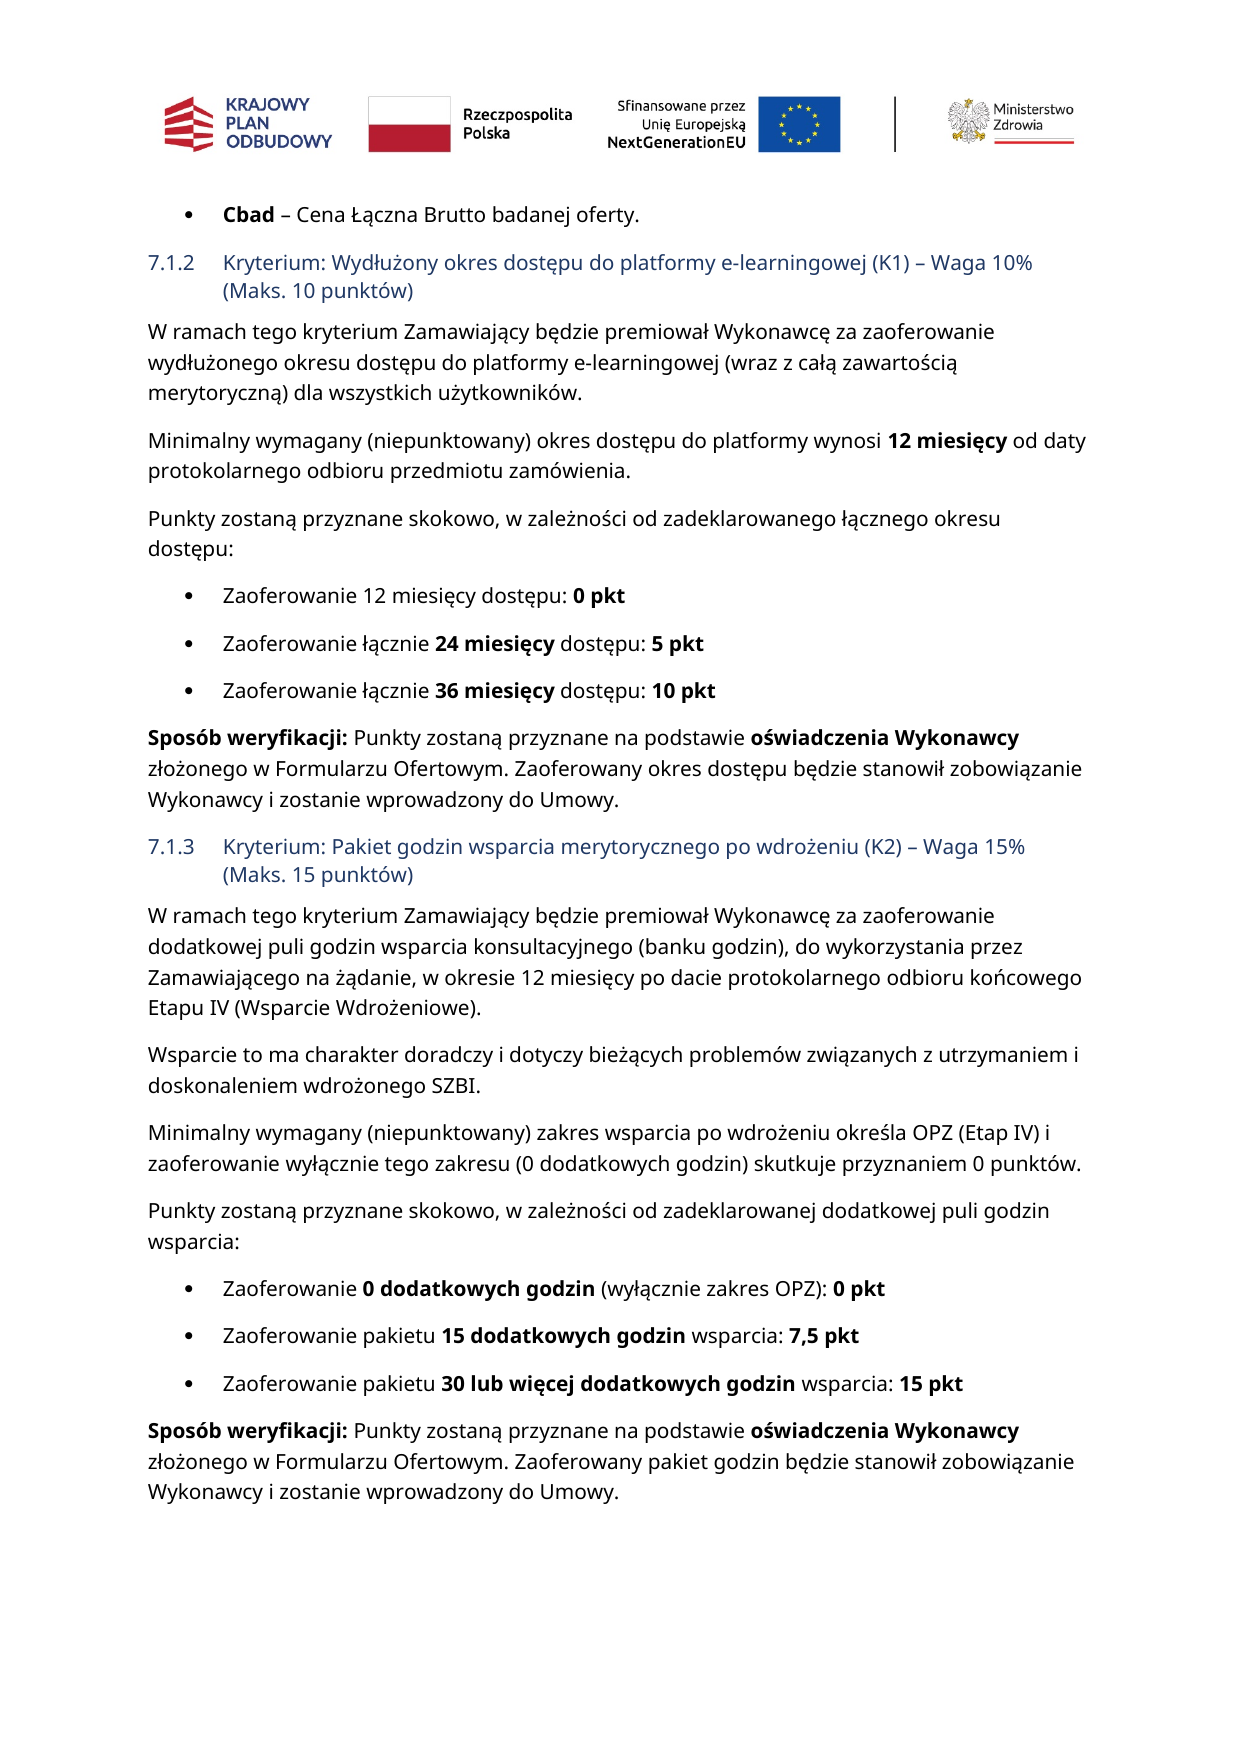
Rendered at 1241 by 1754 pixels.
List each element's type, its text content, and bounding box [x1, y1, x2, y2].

picture [147, 73, 1093, 169]
text Minimalny wymagany (niepunktowany) okres dostępu do platformy wynosi 12 miesięcy od daty protokolarnego odbioru przedmiotu zamówienia. [148, 426, 1093, 485]
list Zaoferowanie pakietu 15 dodatkowych godzin wsparcia: 7,5 pkt [185, 1322, 1093, 1350]
list Zaoferowanie 12 miesięcy dostępu: 0 pkt [185, 582, 1093, 610]
list Zaoferowanie łącznie 36 miesięcy dostępu: 10 pkt [185, 676, 1093, 705]
list Cbad – Cena Łączna Brutto badanej oferty. [185, 201, 1093, 229]
text Punkty zostaną przyznane skokowo, w zależności od zadeklarowanego łącznego okresu dostępu: [148, 504, 1093, 563]
text W ramach tego kryterium Zamawiający będzie premiował Wykonawcę za zaoferowanie dodatkowej puli godzin wsparcia konsultacyjnego (banku godzin), do wykorzystania przez Zamawiającego na żądanie, w okresie 12 miesięcy po dacie protokolarnego odbioru końcowego Etapu IV (Wsparcie Wdrożeniowe). [148, 901, 1093, 1022]
text Sposób weryfikacji: Punkty zostaną przyznane na podstawie oświadczenia Wykonawcy złożonego w Formularzu Ofertowym. Zaoferowany pakiet godzin będzie stanowił zobowiązanie Wykonawcy i zostanie wprowadzony do Umowy. [148, 1416, 1093, 1506]
text Wsparcie to ma charakter doradczy i dotyczy bieżących problemów związanych z utrzymaniem i doskonaleniem wdrożonego SZBI. [148, 1041, 1093, 1100]
subtitle Kryterium: Pakiet godzin wsparcia merytorycznego po wdrożeniu (K2) – Waga 15% (Maks. 15 punktów) [148, 832, 1093, 889]
list Zaoferowanie pakietu 30 lub więcej dodatkowych godzin wsparcia: 15 pkt [185, 1369, 1093, 1397]
list Zaoferowanie łącznie 24 miesięcy dostępu: 5 pkt [185, 629, 1093, 657]
text Punkty zostaną przyznane skokowo, w zależności od zadeklarowanej dodatkowej puli godzin wsparcia: [148, 1196, 1093, 1256]
text Sposób weryfikacji: Punkty zostaną przyznane na podstawie oświadczenia Wykonawcy złożonego w Formularzu Ofertowym. Zaoferowany okres dostępu będzie stanowił zobowiązanie Wykonawcy i zostanie wprowadzony do Umowy. [148, 723, 1093, 813]
subtitle Kryterium: Wydłużony okres dostępu do platformy e-learningowej (K1) – Waga 10% (Maks. 10 punktów) [148, 248, 1093, 305]
text Minimalny wymagany (niepunktowany) zakres wsparcia po wdrożeniu określa OPZ (Etap IV) i zaoferowanie wyłącznie tego zakresu (0 dodatkowych godzin) skutkuje przyznaniem 0 punktów. [148, 1118, 1093, 1178]
text W ramach tego kryterium Zamawiający będzie premiował Wykonawcę za zaoferowanie wydłużonego okresu dostępu do platformy e-learningowej (wraz z całą zawartością merytoryczną) dla wszystkich użytkowników. [148, 317, 1093, 407]
list Zaoferowanie 0 dodatkowych godzin (wyłącznie zakres OPZ): 0 pkt [185, 1274, 1093, 1303]
